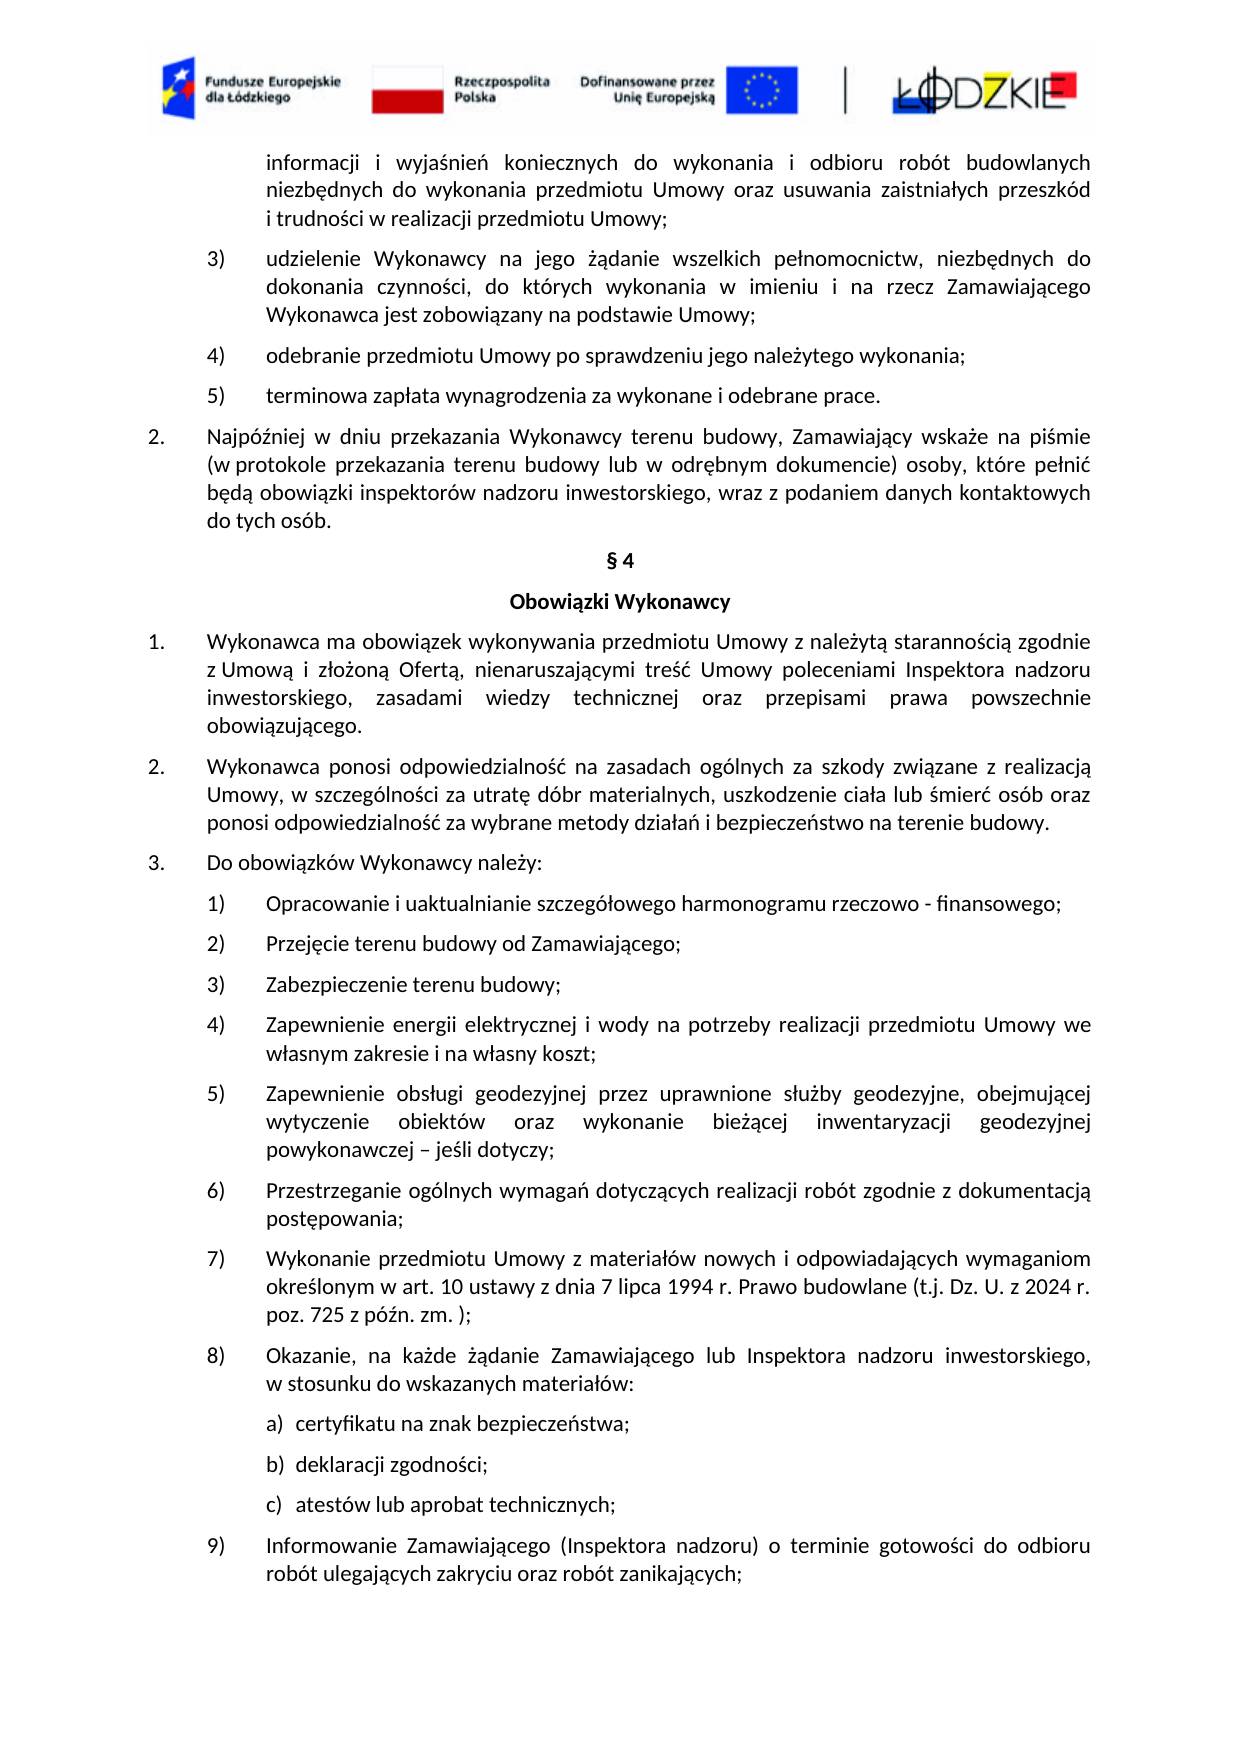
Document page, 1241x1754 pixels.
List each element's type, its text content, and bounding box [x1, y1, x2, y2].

list deklaracji zgodności; [266, 1450, 1093, 1478]
list udzielenie Wykonawcy na jego żądanie wszelkich pełnomocnictw, niezbędnych do dokonania czynności, do których wykonania w imieniu i na rzecz Zamawiającego Wykonawca jest zobowiązany na podstawie Umowy; [207, 244, 1093, 328]
text Obowiązki Wykonawcy [148, 587, 1093, 615]
list Okazanie, na każde żądanie Zamawiającego lub Inspektora nadzoru inwestorskiego, w stosunku do wskazanych materiałów: [207, 1341, 1093, 1397]
list Przestrzeganie ogólnych wymagań dotyczących realizacji robót zgodnie z dokumentacją postępowania; [207, 1176, 1093, 1232]
list Wykonanie przedmiotu Umowy z materiałów nowych i odpowiadających wymaganiom określonym w art. 10 ustawy z dnia 7 lipca 1994 r. Prawo budowlane (t.j. Dz. U. z 2024 r. poz. 725 z późn. zm. ); [207, 1244, 1093, 1328]
list Wykonawca ma obowiązek wykonywania przedmiotu Umowy z należytą starannością zgodnie z Umową i złożoną Ofertą, nienaruszającymi treść Umowy poleceniami Inspektora nadzoru inwestorskiego, zasadami wiedzy technicznej oraz przepisami prawa powszechnie obowiązującego. [148, 627, 1093, 739]
list certyfikatu na znak bezpieczeństwa; [266, 1409, 1093, 1437]
list Zabezpieczenie terenu budowy; [207, 970, 1093, 998]
list Informowanie Zamawiającego (Inspektora nadzoru) o terminie gotowości do odbioru robót ulegających zakryciu oraz robót zanikających; [207, 1531, 1093, 1587]
list Do obowiązków Wykonawcy należy: [148, 848, 1093, 877]
list Przejęcie terenu budowy od Zamawiającego; [207, 929, 1093, 958]
list odebranie przedmiotu Umowy po sprawdzeniu jego należytego wykonania; [207, 341, 1093, 369]
list atestów lub aprobat technicznych; [266, 1490, 1093, 1518]
list Wykonawca ponosi odpowiedzialność na zasadach ogólnych za szkody związane z realizacją Umowy, w szczególności za utratę dóbr materialnych, uszkodzenie ciała lub śmierć osób oraz ponosi odpowiedzialność za wybrane metody działań i bezpieczeństwo na terenie budowy. [148, 752, 1093, 836]
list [207, 148, 1093, 232]
list terminowa zapłata wynagrodzenia za wykonane i odebrane prace. [207, 381, 1093, 409]
list Opracowanie i uaktualnianie szczegółowego harmonogramu rzeczowo - finansowego; [207, 889, 1093, 917]
list Zapewnienie energii elektrycznej i wody na potrzeby realizacji przedmiotu Umowy we własnym zakresie i na własny koszt; [207, 1011, 1093, 1067]
list Zapewnienie obsługi geodezyjnej przez uprawnione służby geodezyjne, obejmującej wytyczenie obiektów oraz wykonanie bieżącej inwentaryzacji geodezyjnej powykonawczej – jeśli dotyczy; [207, 1079, 1093, 1163]
picture [147, 41, 1093, 136]
text § 4 [148, 546, 1093, 574]
list Najpóźniej w dniu przekazania Wykonawcy terenu budowy, Zamawiający wskaże na piśmie (w protokole przekazania terenu budowy lub w odrębnym dokumencie) osoby, które pełnić będą obowiązki inspektorów nadzoru inwestorskiego, wraz z podaniem danych kontaktowych do tych osób. [148, 422, 1093, 534]
